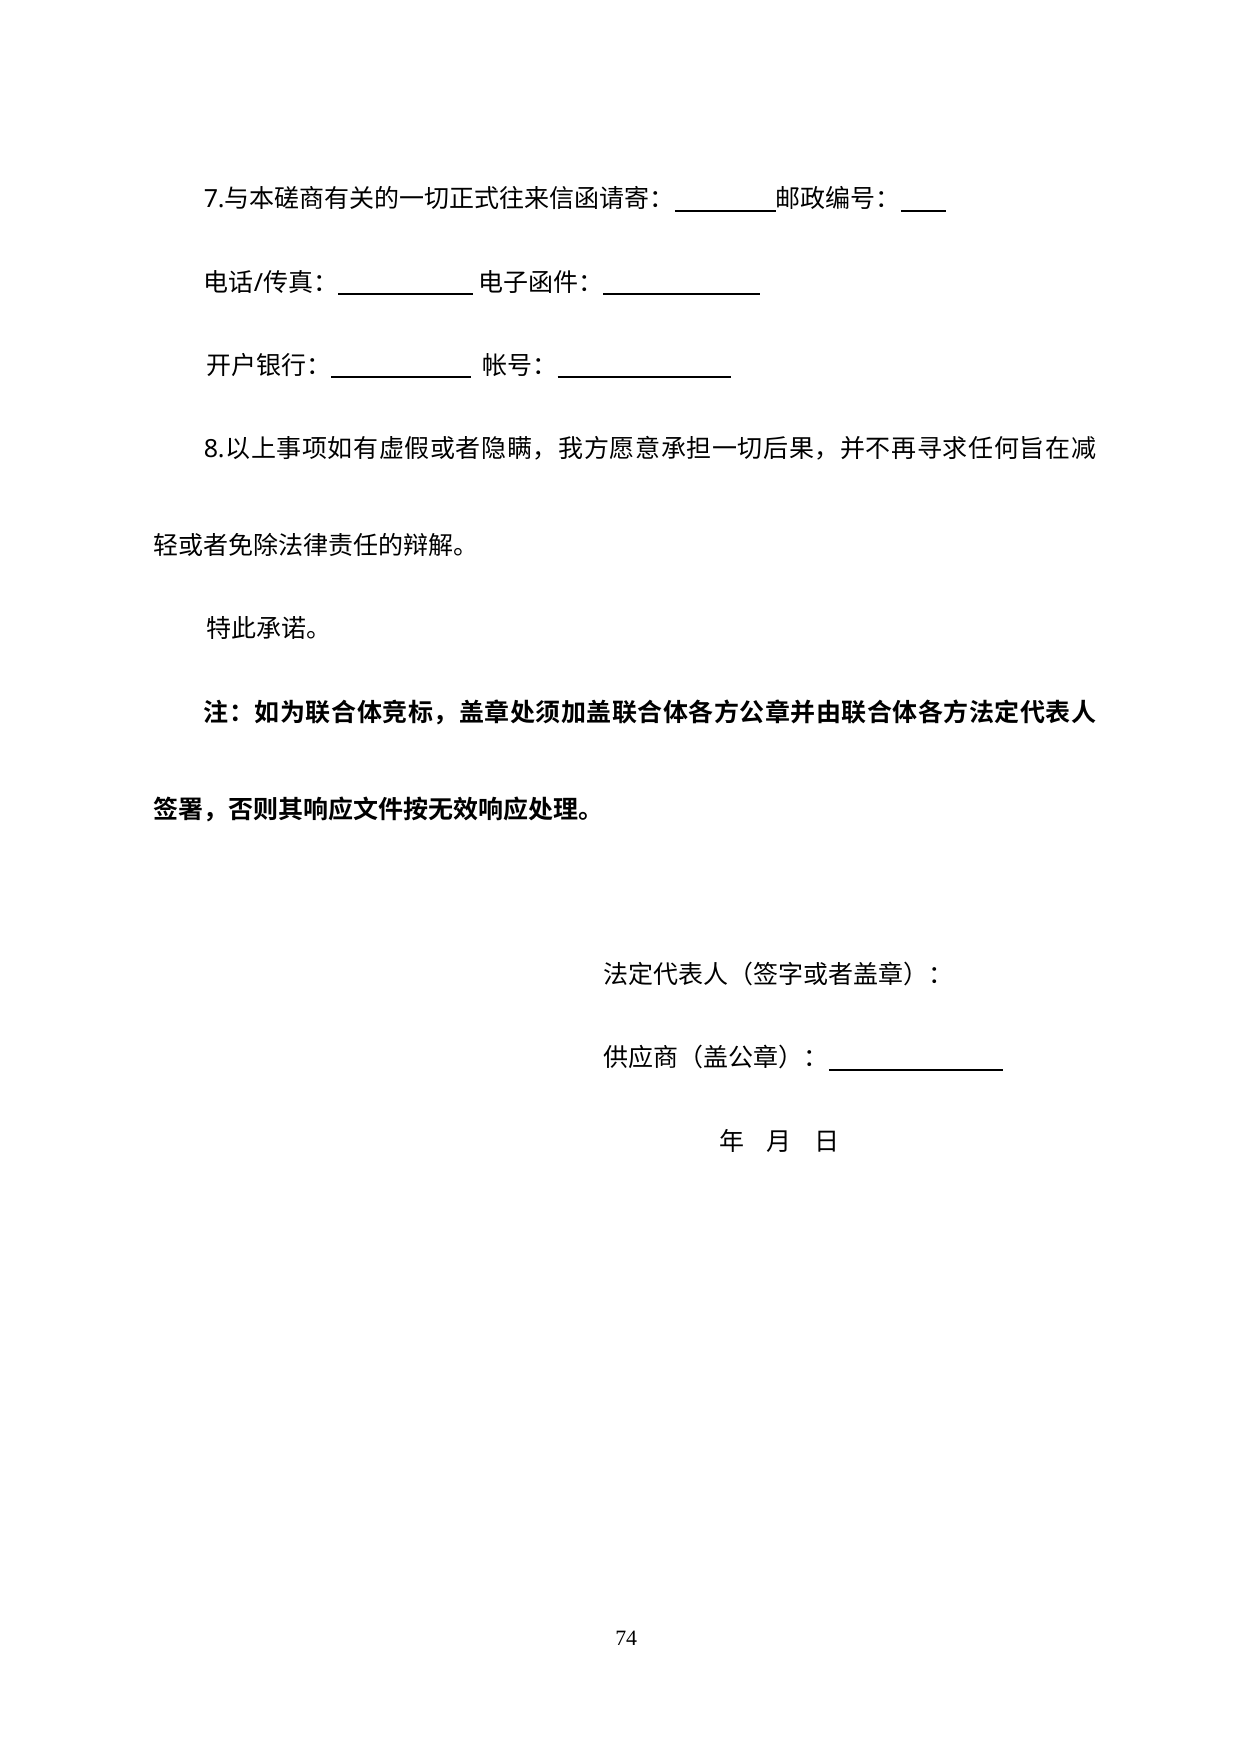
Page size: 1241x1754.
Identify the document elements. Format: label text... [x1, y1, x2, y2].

list 注：如为联合体竞标，盖章处须加盖联合体各方公章并由联合体各方法定代表人签署，否则其响应文件按无效响应处理。 [153, 678, 1098, 840]
list 开户银行： 帐号： [168, 331, 1098, 396]
text 法定代表人（签字或者盖章）： [153, 940, 1098, 1005]
text 电话/传真： 电子函件： [153, 248, 1098, 313]
text 年 月 日 [153, 1107, 1048, 1172]
list 8.以上事项如有虚假或者隐瞒，我方愿意承担一切后果，并不再寻求任何旨在减轻或者免除法律责任的辩解。 [153, 414, 1098, 576]
text 7.与本磋商有关的一切正式往来信函请寄： 邮政编号： [153, 164, 1098, 229]
list 特此承诺。 [168, 594, 1098, 659]
text 供应商（盖公章）： [153, 1023, 1098, 1088]
